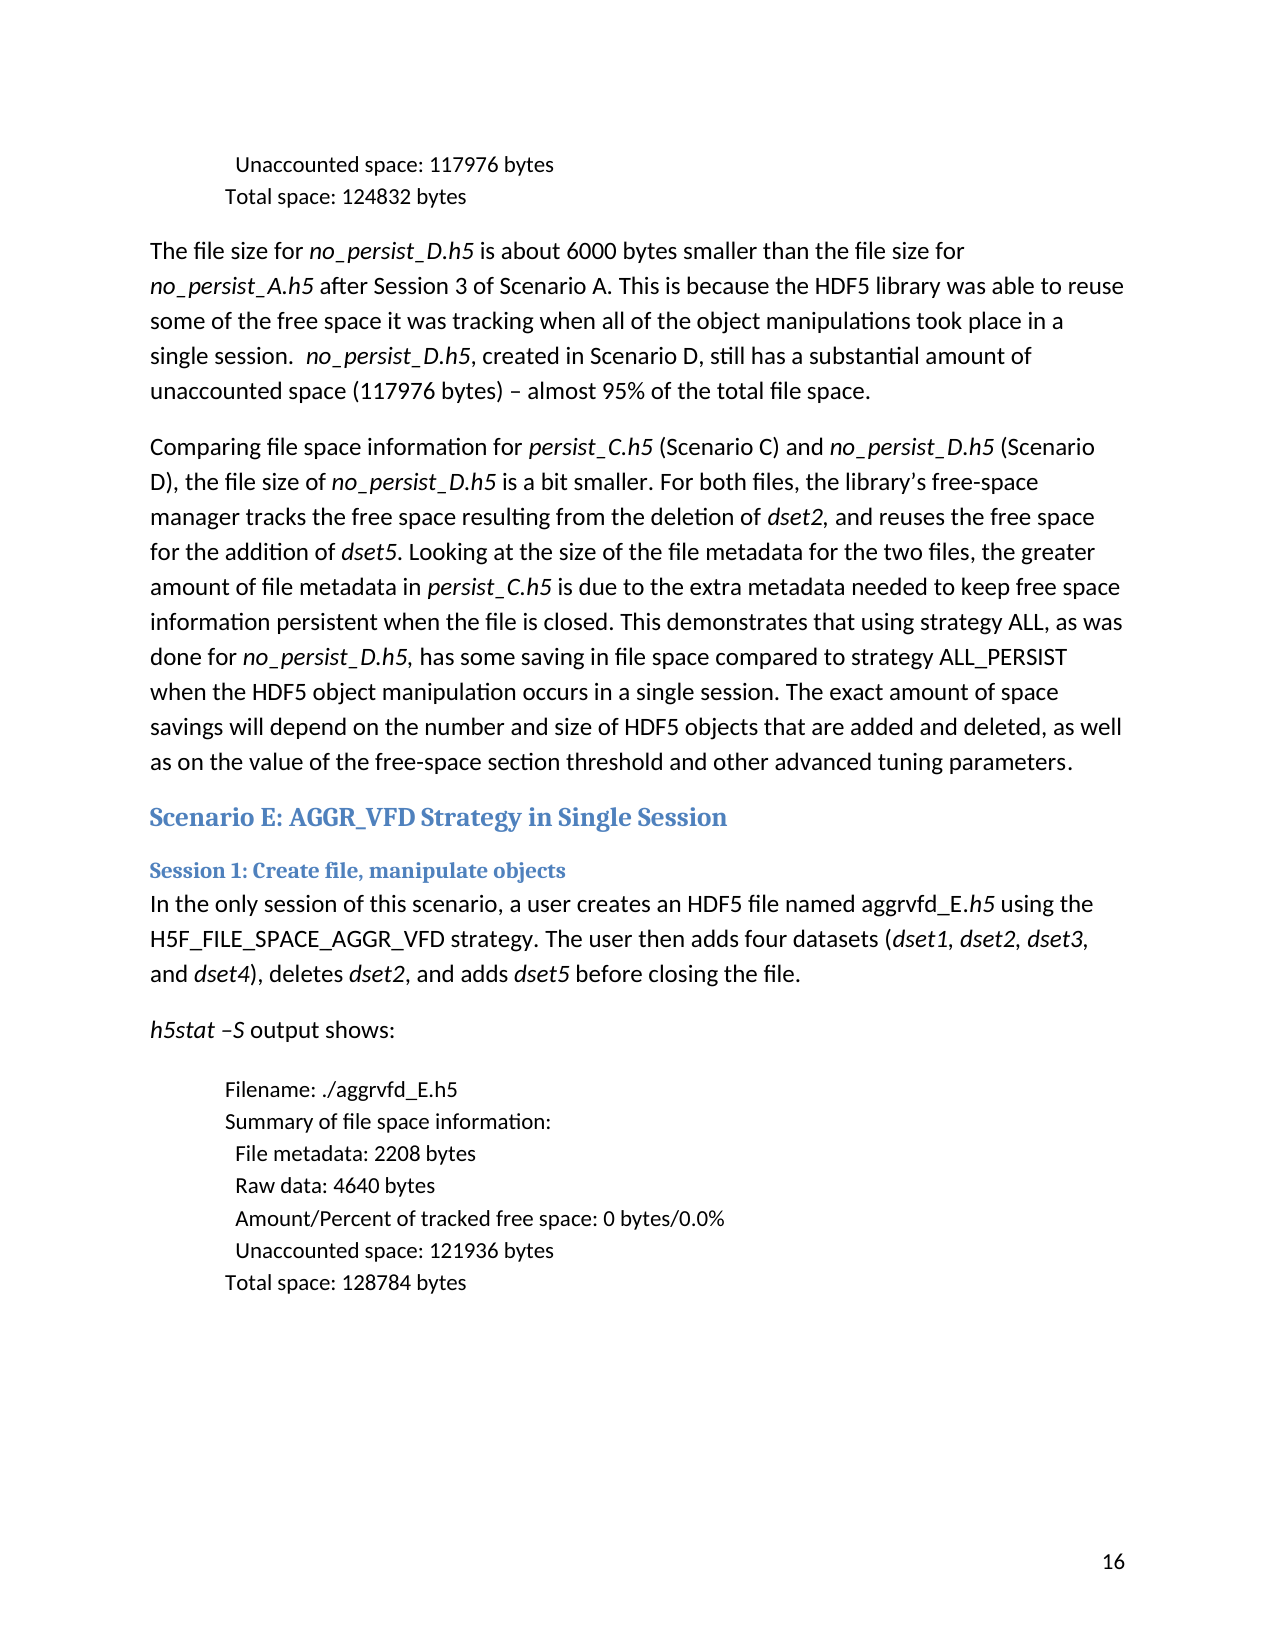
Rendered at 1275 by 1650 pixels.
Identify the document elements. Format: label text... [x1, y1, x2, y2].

list Filename: ./aggrvfd_E.h5 [225, 1075, 1125, 1103]
list Raw data: 4640 bytes [225, 1172, 1125, 1200]
list Unaccounted space: 121936 bytes [225, 1236, 1125, 1264]
list Amount/Percent of tracked free space: 0 bytes/0.0% [225, 1204, 1125, 1232]
list Summary of file space information: [225, 1107, 1125, 1135]
list File metadata: 2208 bytes [225, 1139, 1125, 1167]
text Comparing file space information for persist_C.h5 (Scenario C) and no_persist_D.h5 (Scenario D), the file size of no_persist_D.h5 is a bit smaller. For both files, the library’s free-space manager tracks the free space resulting from the deletion of dset2, and reuses the free space for the addition of dset5. Looking at the size of the file metadata for the two files, the greater amount of file metadata in persist_C.h5 is due to the extra metadata needed to keep free space information persistent when the file is closed. This demonstrates that using strategy ALL, as was done for no_persist_D.h5, has some saving in file space compared to strategy ALL_PERSIST when the HDF5 object manipulation occurs in a single session. The exact amount of space savings will depend on the number and size of HDF5 objects that are added and deleted, as well as on the value of the free-space section threshold and other advanced tuning parameters. [150, 431, 1125, 777]
text The file size for no_persist_D.h5 is about 6000 bytes smaller than the file size for no_persist_A.h5 after Session 3 of Scenario A. This is because the HDF5 library was able to reuse some of the free space it was tracking when all of the object manipulations took place in a single session. no_persist_D.h5, created in Scenario D, still has a substantial amount of unaccounted space (117976 bytes) – almost 95% of the total file space. [150, 235, 1125, 406]
text Scenario E: AGGR_VFD Strategy in Single Session [150, 802, 1125, 833]
text h5stat –S output shows: [150, 1014, 1125, 1044]
subtitle Session 1: Create file, manipulate objects [150, 858, 1125, 884]
text In the only session of this scenario, a user creates an HDF5 file named aggrvfd_E.h5 using the H5F_FILE_SPACE_AGGR_VFD strategy. The user then adds four datasets (dset1, dset2, dset3, and dset4), deletes dset2, and adds dset5 before closing the file. [150, 888, 1125, 989]
list Total space: 124832 bytes [225, 182, 1125, 210]
list Total space: 128784 bytes [225, 1268, 1125, 1296]
list Unaccounted space: 117976 bytes [225, 150, 1125, 178]
